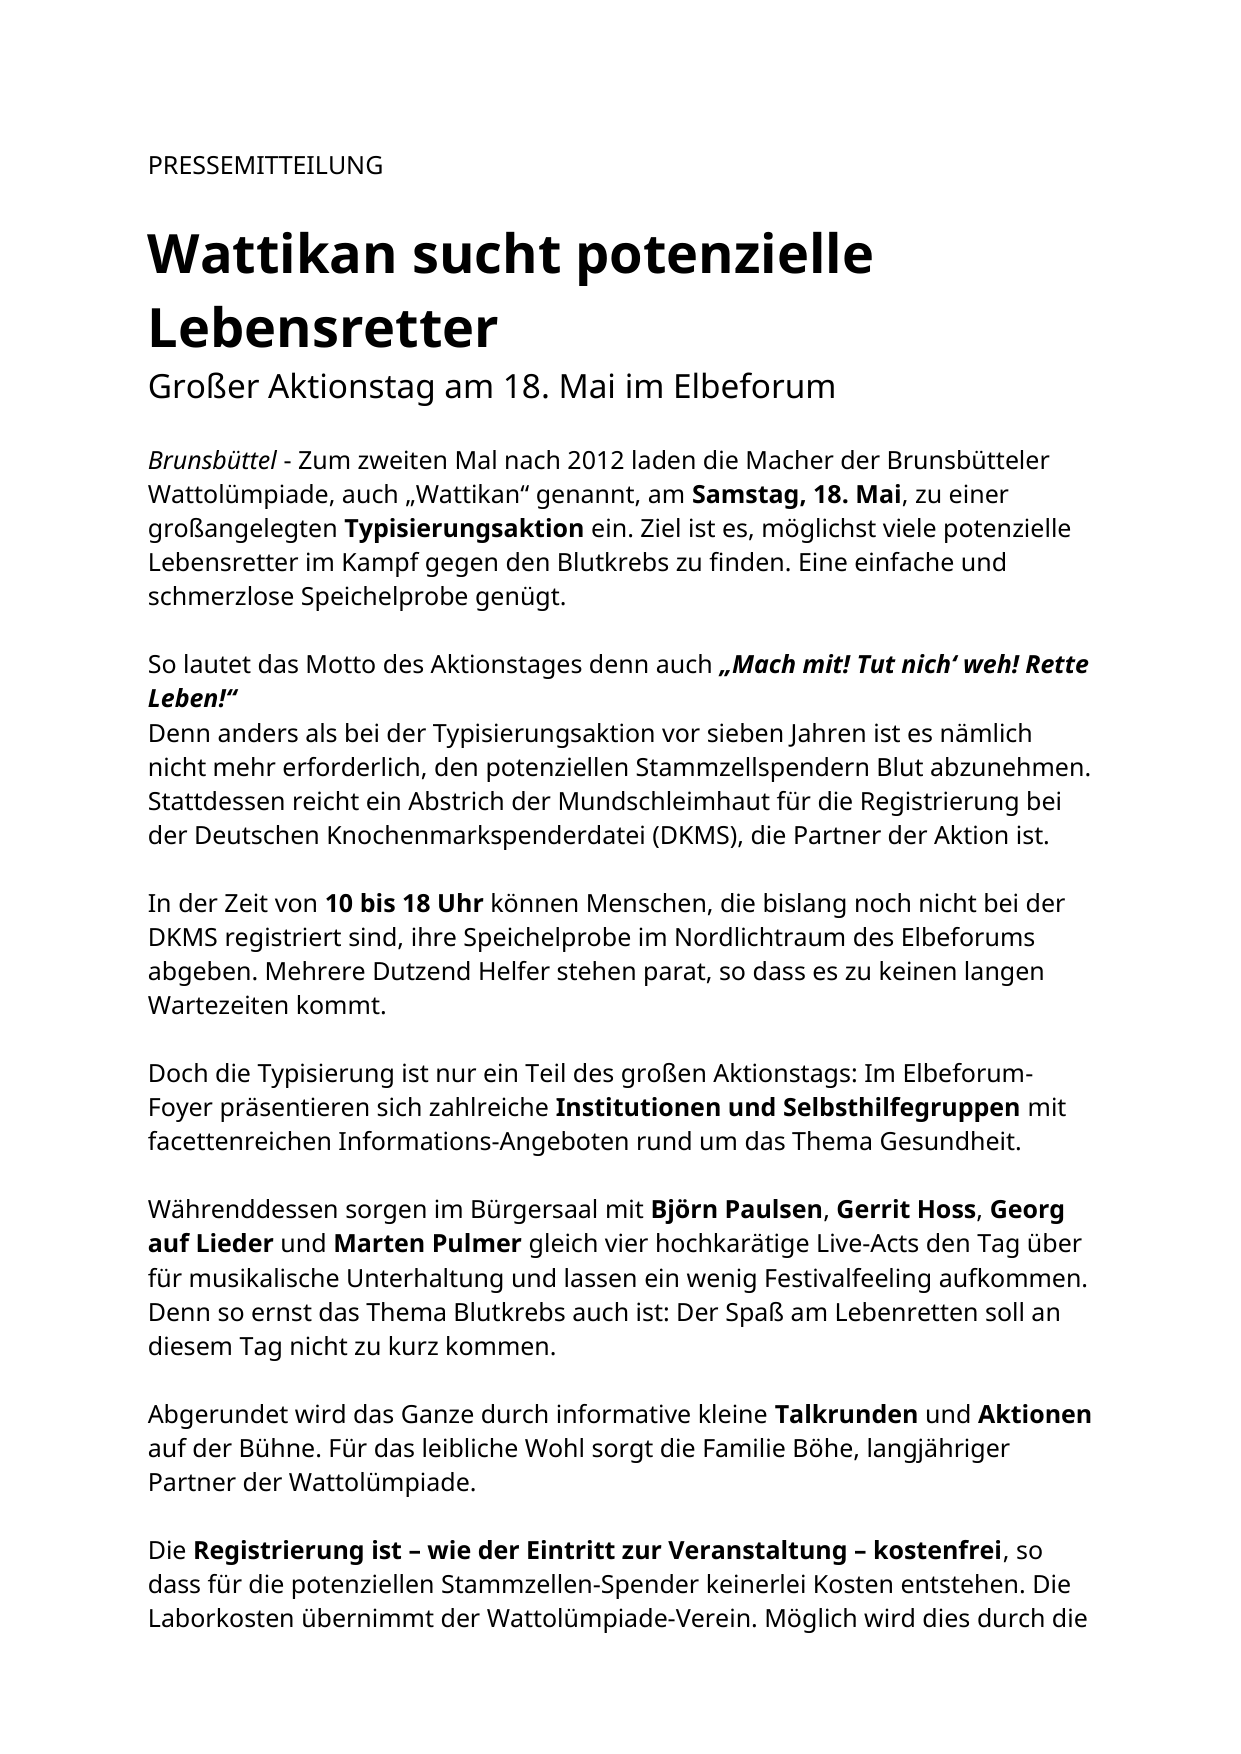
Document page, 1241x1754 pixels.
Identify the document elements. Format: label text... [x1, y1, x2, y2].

text So lautet das Motto des Aktionstages denn auch „Mach mit! Tut nich‘ weh! Rette Leben!“ [148, 647, 1093, 715]
text Denn anders als bei der Typisierungsaktion vor sieben Jahren ist es nämlich nicht mehr erforderlich, den potenziellen Stammzellspendern Blut abzunehmen. Stattdessen reicht ein Abstrich der Mundschleimhaut für die Registrierung bei der Deutschen Knochenmarkspenderdatei (DKMS), die Partner der Aktion ist. [148, 715, 1093, 851]
text Großer Aktionstag am 18. Mai im Elbeforum [148, 363, 1093, 409]
text In der Zeit von 10 bis 18 Uhr können Menschen, die bislang noch nicht bei der DKMS registriert sind, ihre Speichelprobe im Nordlichtraum des Elbeforums abgeben. Mehrere Dutzend Helfer stehen parat, so dass es zu keinen langen Wartezeiten kommt. [148, 851, 1093, 1022]
text Doch die Typisierung ist nur ein Teil des großen Aktionstags: Im Elbeforum-Foyer präsentieren sich zahlreiche Institutionen und Selbsthilfegruppen mit facettenreichen Informations-Angeboten rund um das Thema Gesundheit. [148, 1056, 1093, 1158]
text Wattikan sucht potenzielle Lebensretter [148, 216, 1093, 363]
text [148, 1533, 1093, 1635]
text Währenddessen sorgen im Bürgersaal mit Björn Paulsen, Gerrit Hoss, Georg auf Lieder und Marten Pulmer gleich vier hochkarätige Live-Acts den Tag über für musikalische Unterhaltung und lassen ein wenig Festivalfeeling aufkommen. Denn so ernst das Thema Blutkrebs auch ist: Der Spaß am Lebenretten soll an diesem Tag nicht zu kurz kommen. [148, 1192, 1093, 1362]
text Brunsbüttel - Zum zweiten Mal nach 2012 laden die Macher der Brunsbütteler Wattolümpiade, auch „Wattikan“ genannt, am Samstag, 18. Mai, zu einer großangelegten Typisierungsaktion ein. Ziel ist es, möglichst viele potenzielle Lebensretter im Kampf gegen den Blutkrebs zu finden. Eine einfache und schmerzlose Speichelprobe genügt. [148, 443, 1093, 613]
text PRESSEMITTEILUNG [148, 148, 1093, 182]
text Abgerundet wird das Ganze durch informative kleine Talkrunden und Aktionen auf der Bühne. Für das leibliche Wohl sorgt die Familie Böhe, langjähriger Partner der Wattolümpiade. [148, 1396, 1093, 1499]
